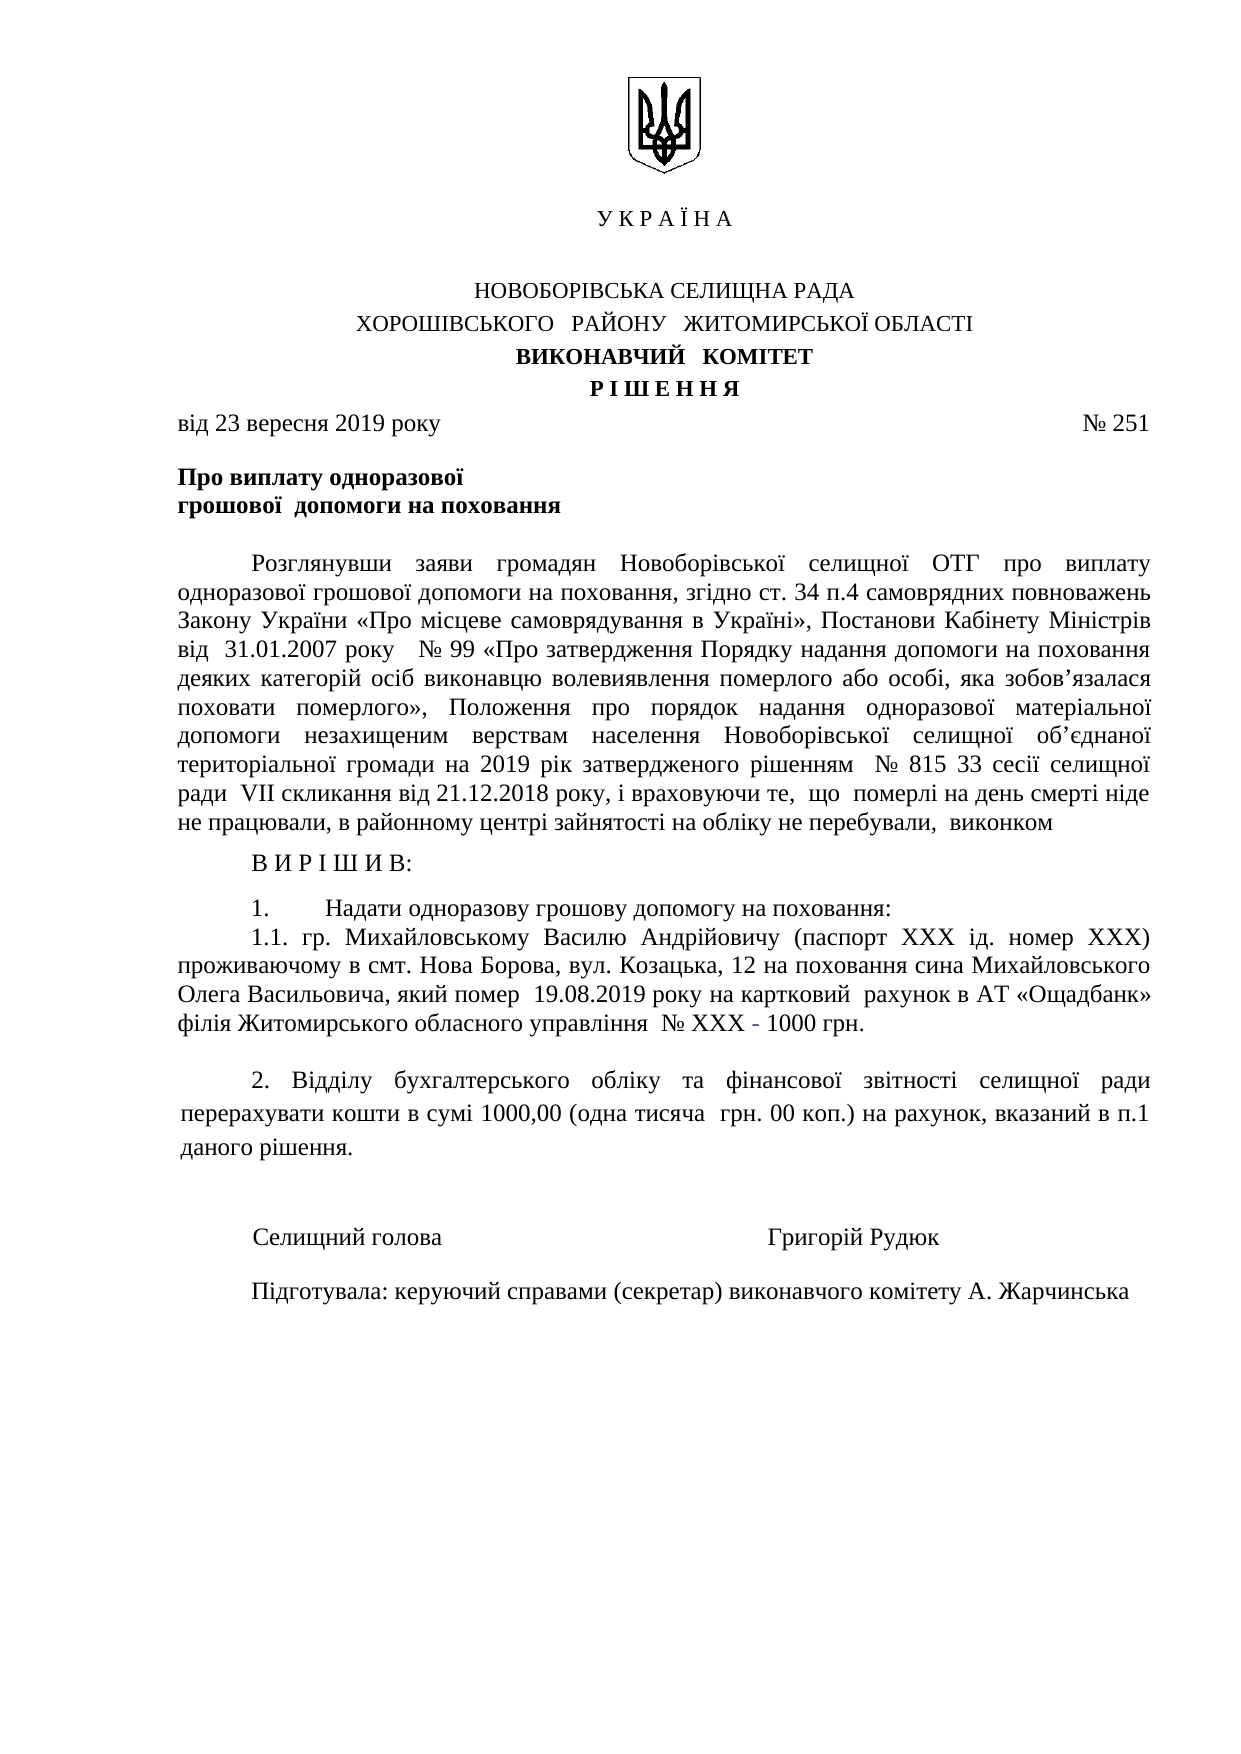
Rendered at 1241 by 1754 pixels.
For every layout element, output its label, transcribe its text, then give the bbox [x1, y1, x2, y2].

text Підготувала: керуючий справами (секретар) виконавчого комітету А. Жарчинська [177, 1276, 1152, 1305]
text грошової допомоги на поховання [177, 491, 1152, 519]
text ХОРОШІВСЬКОГО РАЙОНУ ЖИТОМИРСЬКОЇ ОБЛАСТІ [177, 310, 1152, 336]
text ВИКОНАВЧИЙ КОМІТЕТ [177, 343, 1152, 369]
text В И Р І Ш И В: [177, 848, 1152, 877]
text Р І Ш Е Н Н Я [177, 375, 1152, 402]
text від 23 вересня 2019 року № 251 [177, 408, 1152, 437]
text 1.1. гр. Михайловському Василю Андрійовичу (паспорт ХХХ ід. номер ХХХ) проживаючому в смт. Нова Борова, вул. Козацька, 12 на поховання сина Михайловського Олега Васильовича, який помер 19.08.2019 року на картковий рахунок в АТ «Ощадбанк» філія Житомирського обласного управління № ХХХ - 1000 грн. [177, 922, 1152, 1037]
text 2. Відділу бухгалтерського обліку та фінансової звітності селищної ради перерахувати кошти в сумі 1000,00 (одна тисяча грн. 00 коп.) на рахунок, вказаний в п.1 даного рішення. [180, 1066, 1152, 1160]
text У К Р А Ї Н А [177, 205, 1152, 231]
list Надати одноразову грошову допомогу на поховання: [177, 893, 1152, 922]
text НОВОБОРІВСЬКА СЕЛИЩНА РАДА [177, 277, 1152, 304]
picture [621, 73, 708, 181]
text Селищний голова Григорій Рудюк [252, 1222, 1152, 1251]
text Про виплату одноразової [177, 462, 1152, 491]
text Розглянувши заяви громадян Новоборівської селищної ОТГ про виплату одноразової грошової допомоги на поховання, згідно ст. 34 п.4 самоврядних повноважень Закону України «Про місцеве самоврядування в Україні», Постанови Кабінету Міністрів від 31.01.2007 року № 99 «Про затвердження Порядку надання допомоги на поховання деяких категорій осіб виконавцю волевиявлення померлого або особі, яка зобов’язалася поховати померлого», Положення про порядок надання одноразової матеріальної допомоги незахищеним верствам населення Новоборівської селищної об’єднаної територіальної громади на 2019 рік затвердженого рішенням № 815 33 сесії селищної ради VII скликання від 21.12.2018 року, і враховуючи те, що померлі на день смерті ніде не працювали, в районному центрі зайнятості на обліку не перебували, виконком [177, 548, 1152, 836]
